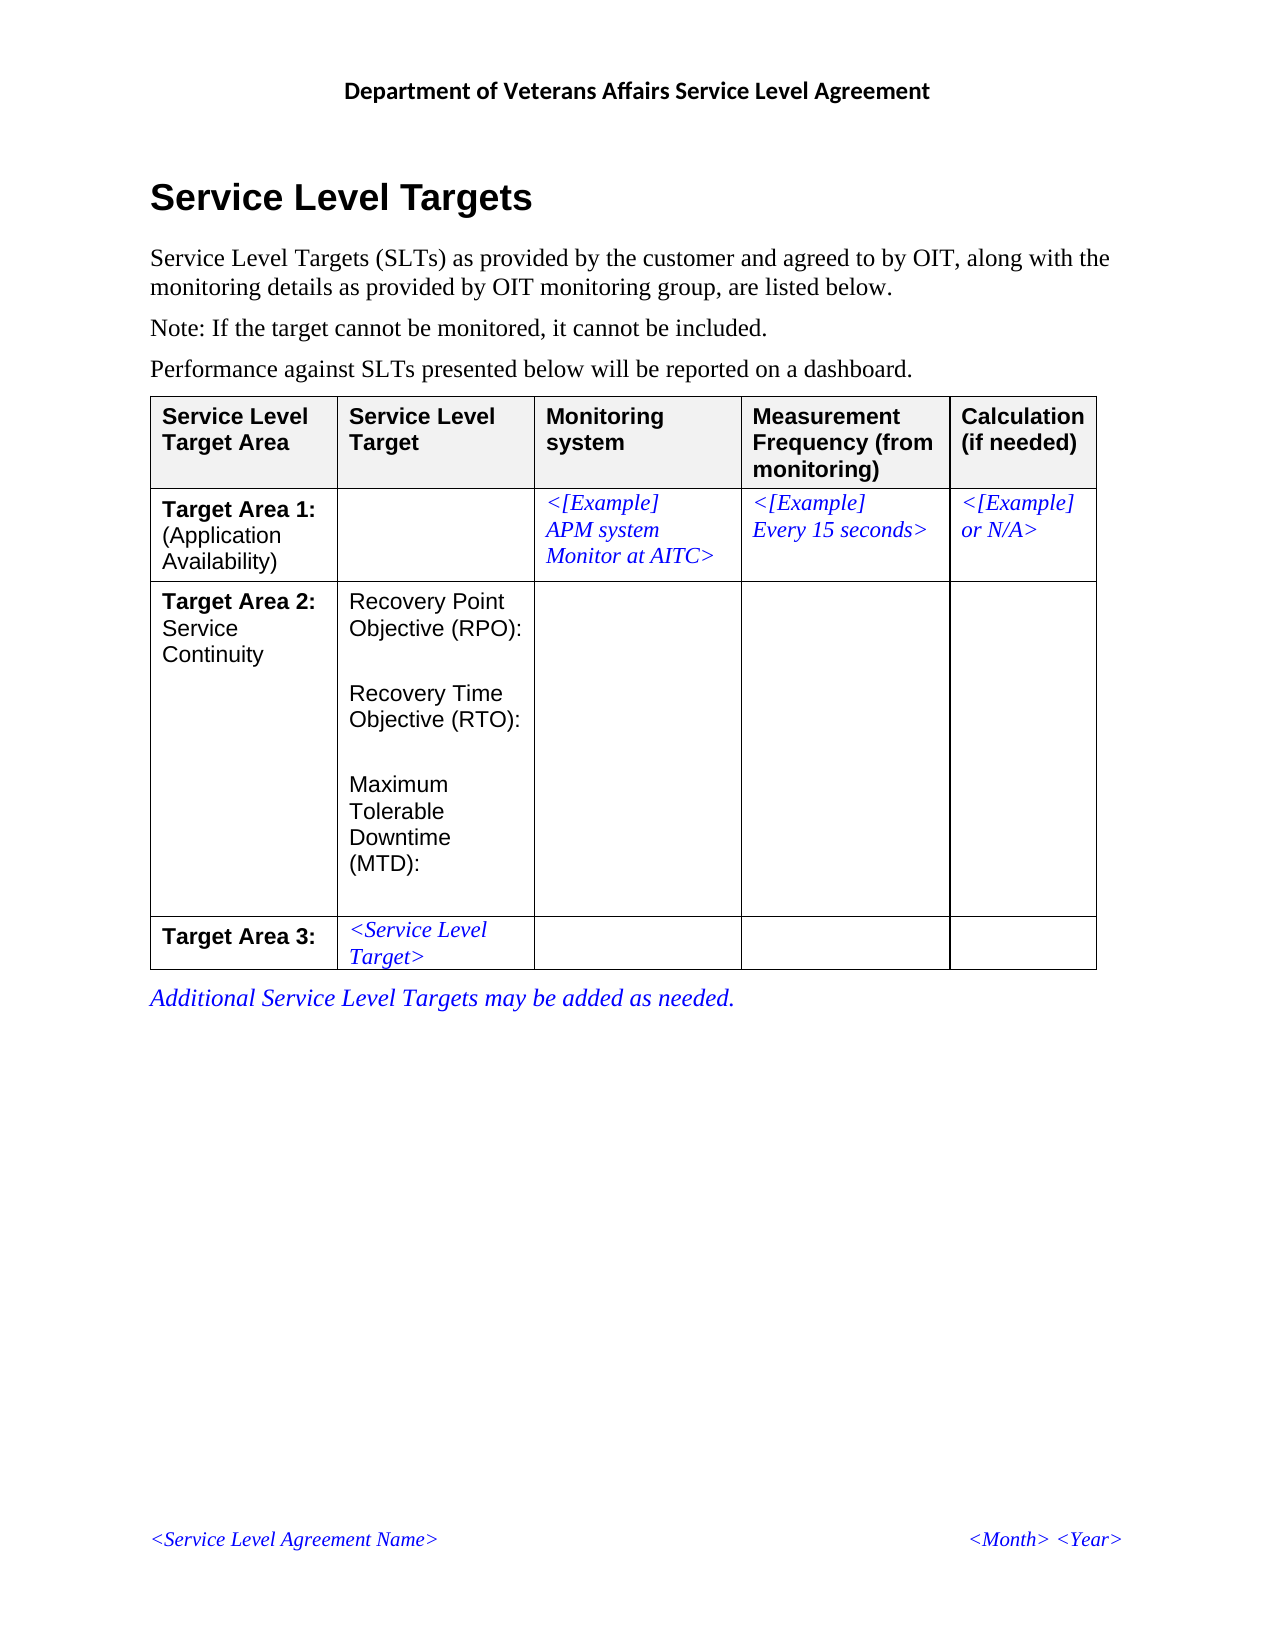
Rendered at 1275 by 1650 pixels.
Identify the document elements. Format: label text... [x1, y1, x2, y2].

table_cell [535, 917, 741, 969]
table_cell [338, 489, 534, 581]
table_cell [742, 917, 949, 969]
table_cell Recovery Point Objective (RPO): Recovery Time Objective (RTO): Maximum Tolerable Downtime (MTD): [338, 582, 534, 916]
table_cell Target Area 1: (Application Availability) [151, 489, 337, 581]
table_header Measurement Frequency (from monitoring) [742, 397, 949, 488]
table_header Monitoring system [535, 397, 741, 488]
table_cell <[Example] or N/A> [951, 489, 1096, 581]
text Performance against SLTs presented below will be reported on a dashboard. [150, 354, 1125, 383]
table_cell [951, 582, 1096, 916]
table_cell [951, 917, 1096, 969]
table_header Service Level Target Area [151, 397, 337, 488]
table_cell Target Area 2: Service Continuity [151, 582, 337, 916]
table_cell [535, 582, 741, 916]
text Service Level Targets (SLTs) as provided by the customer and agreed to by OIT, along with the monitoring details as provided by OIT monitoring group, are listed below. [150, 243, 1125, 301]
table_cell <[Example] APM system Monitor at AITC> [535, 489, 741, 581]
text Note: If the target cannot be monitored, it cannot be included. [150, 313, 1125, 342]
table_header Service Level Target [338, 397, 534, 488]
text Additional Service Level Targets may be added as needed. [150, 983, 1125, 1012]
table_cell <Service Level Target> [338, 917, 534, 969]
table_cell <[Example] Every 15 seconds> [742, 489, 949, 581]
table_cell [742, 582, 949, 916]
subtitle Service Level Targets [150, 175, 1125, 218]
table_cell Target Area 3: [151, 917, 337, 969]
table_header Calculation (if needed) [951, 397, 1096, 488]
